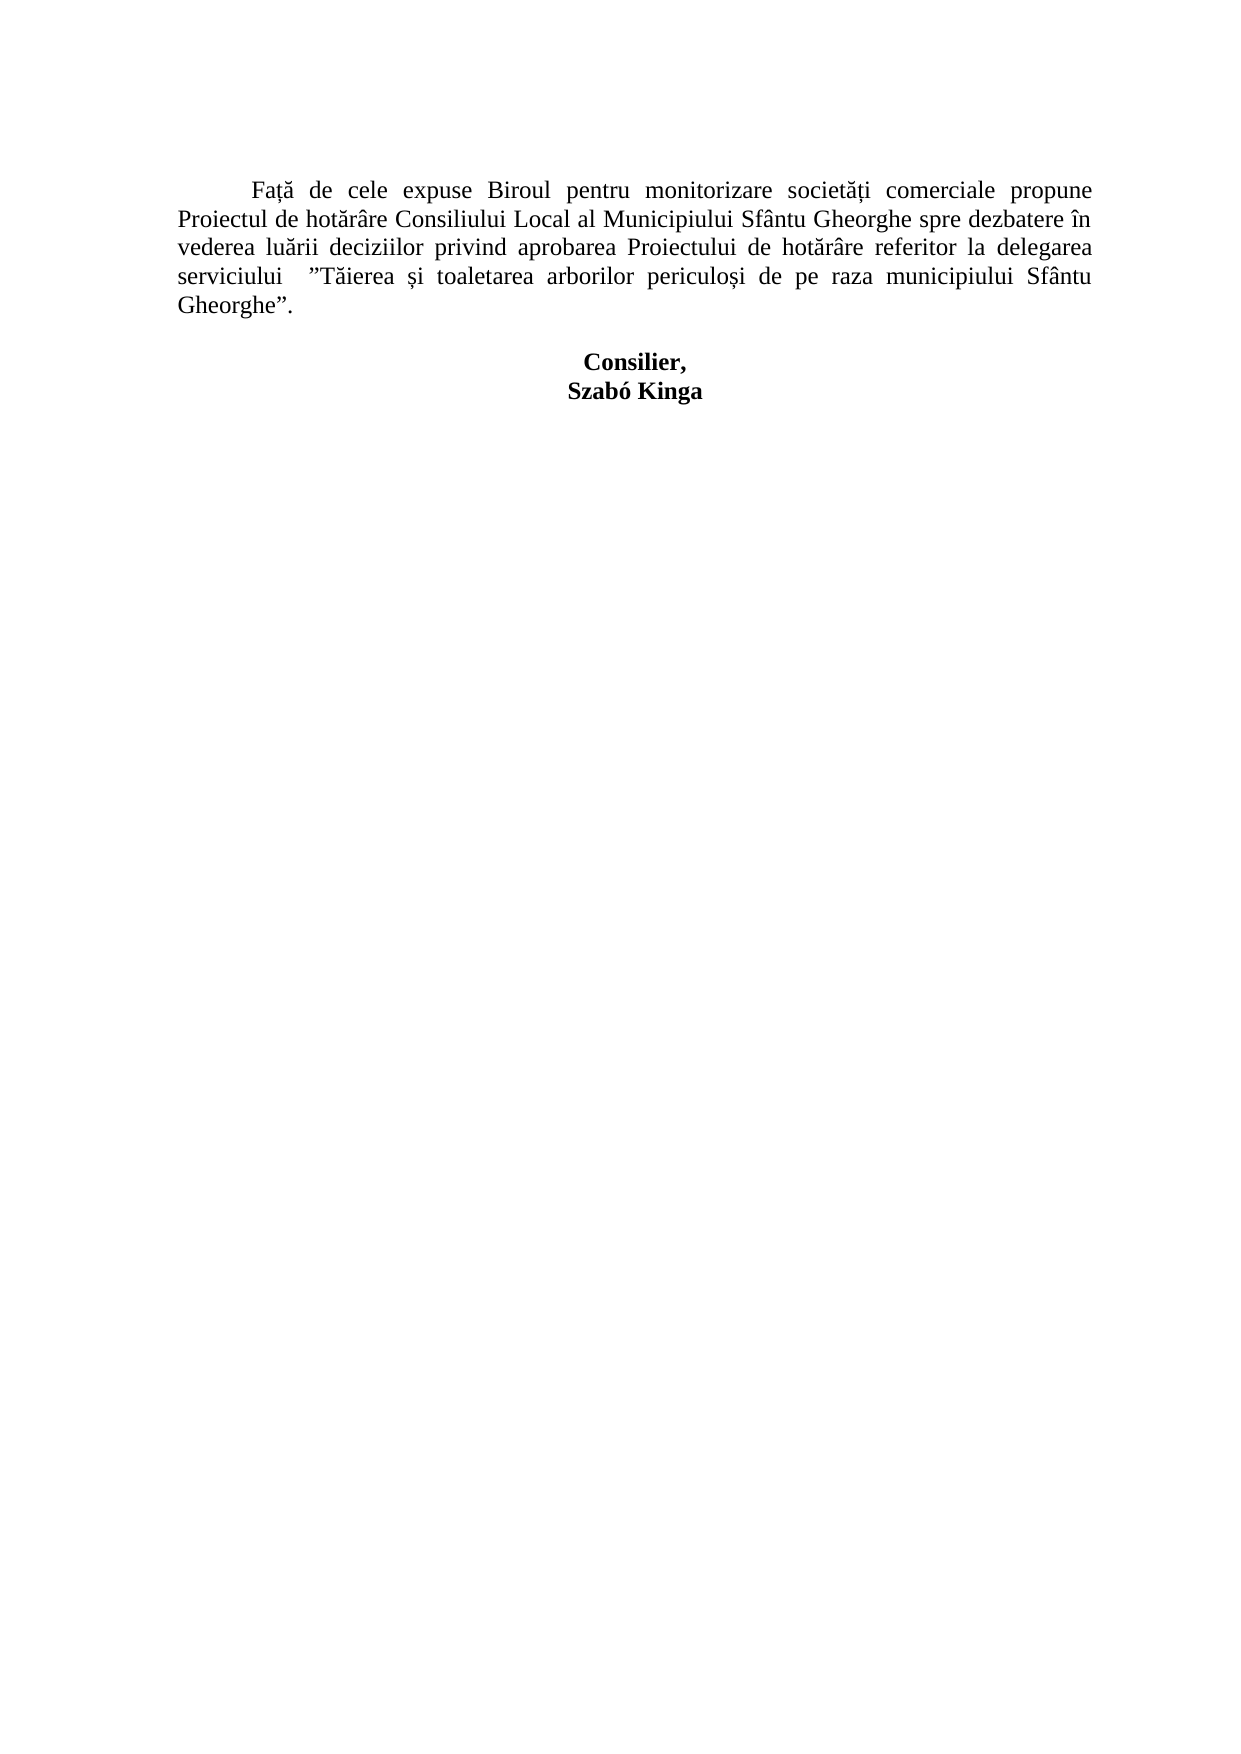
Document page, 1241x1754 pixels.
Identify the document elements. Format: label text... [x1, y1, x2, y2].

text Față de cele expuse Biroul pentru monitorizare societăți comerciale propune Proiectul de hotărâre Consiliului Local al Municipiului Sfântu Gheorghe spre dezbatere în vederea luării deciziilor privind aprobarea Proiectului de hotărâre referitor la delegarea serviciului ”Tăierea și toaletarea arborilor periculoși de pe raza municipiului Sfântu Gheorghe”. [177, 175, 1092, 319]
text Szabó Kinga [177, 376, 1092, 405]
text Consilier, [177, 347, 1092, 376]
